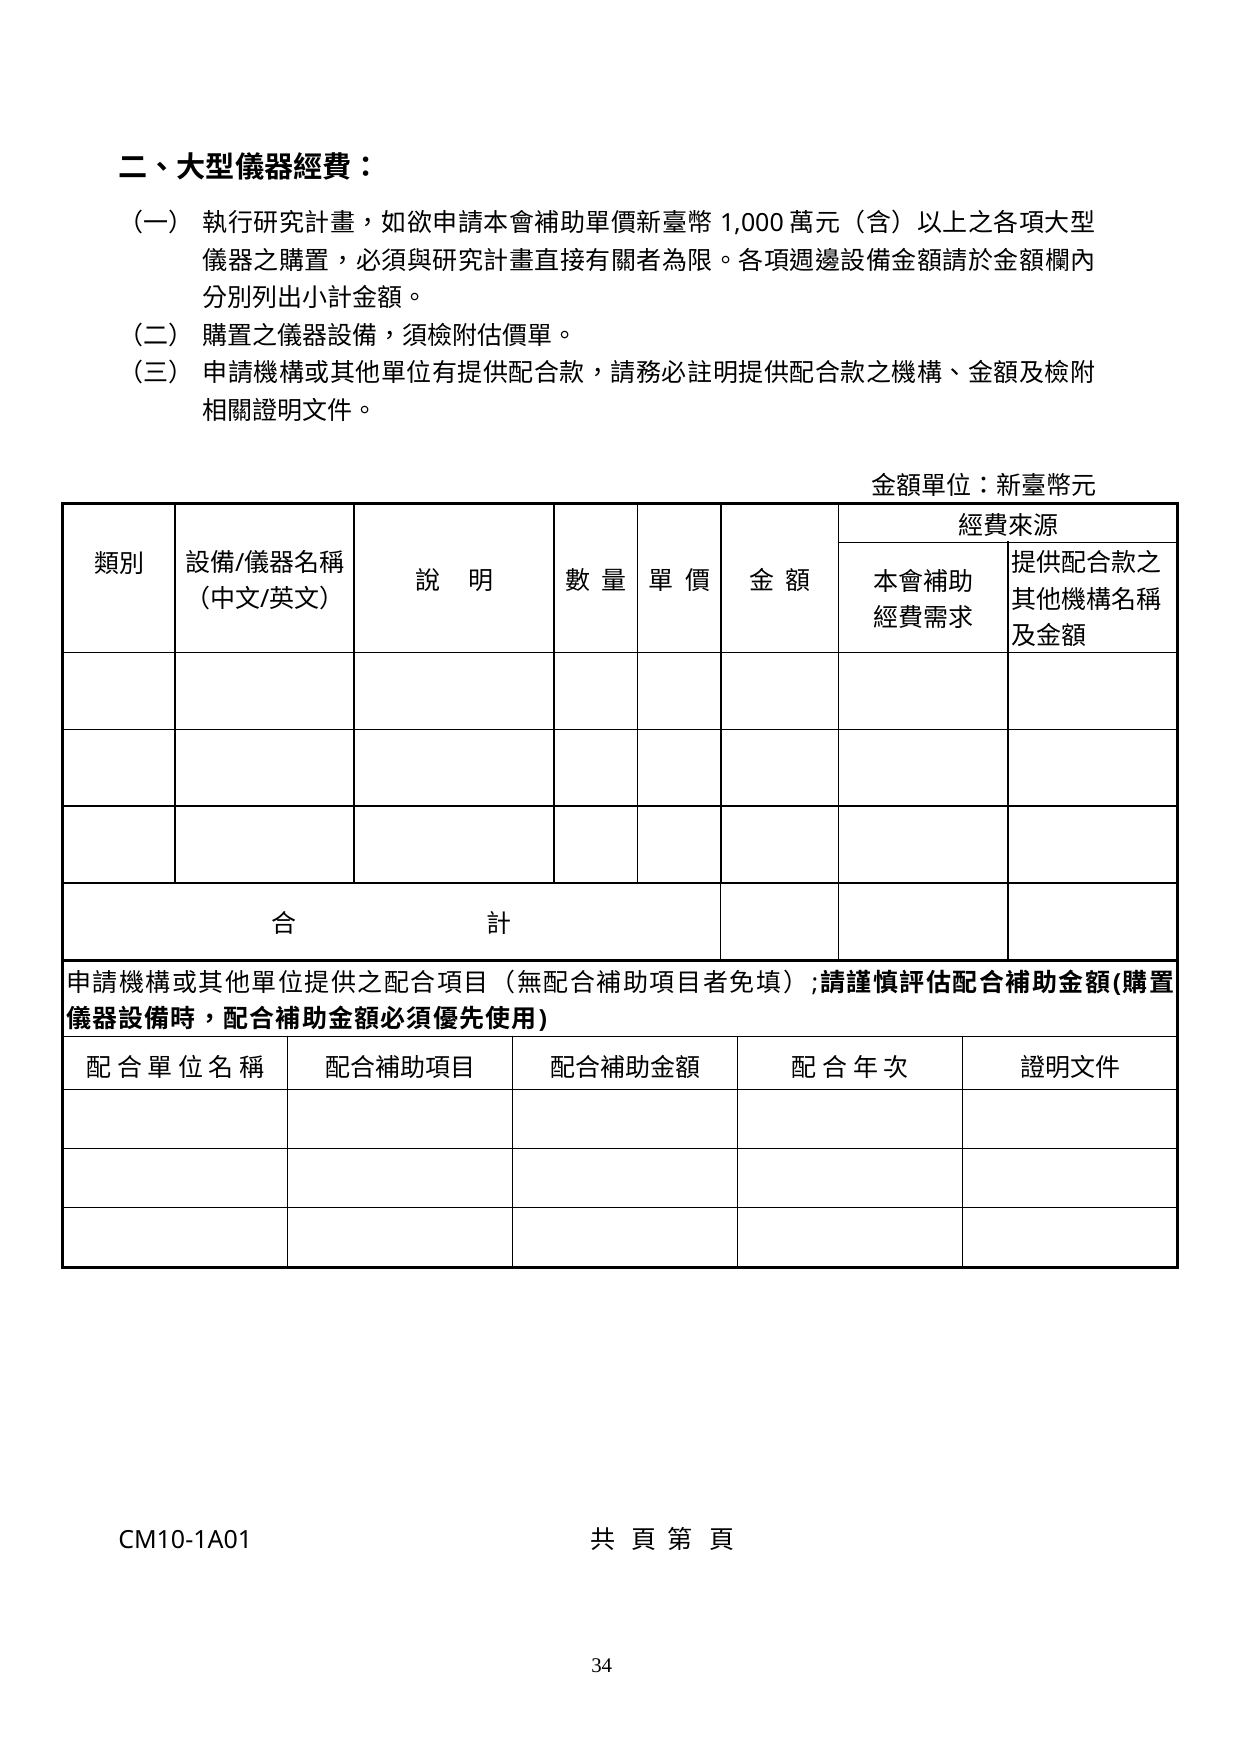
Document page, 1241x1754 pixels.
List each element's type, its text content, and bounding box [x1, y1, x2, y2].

table_cell [64, 653, 174, 728]
list 執行研究計畫，如欲申請本會補助單價新臺幣1,000萬元（含）以上之各項大型儀器之購置，必須與研究計畫直接有關者為限。各項週邊設備金額請於金額欄內分別列出小計金額。 [118, 202, 1096, 314]
table_cell 配合補助金額 [513, 1037, 737, 1089]
table_cell [288, 1149, 512, 1207]
table_header 單 價 [638, 505, 720, 652]
table_cell [64, 730, 174, 805]
table_cell [513, 1208, 737, 1266]
table_cell [1009, 884, 1176, 959]
table_cell [638, 653, 720, 728]
table_cell [64, 1090, 287, 1148]
table_header 類別 [64, 505, 174, 652]
table_cell [555, 807, 637, 882]
table_cell [839, 730, 1007, 805]
table_cell [1009, 653, 1176, 728]
table_cell [355, 653, 553, 728]
table_cell [839, 653, 1007, 728]
table_header 經費來源 [839, 505, 1176, 541]
table_cell 證明文件 [963, 1037, 1176, 1089]
table_cell [839, 807, 1007, 882]
table_cell 提供配合款之其他機構名稱及金額 [1009, 543, 1176, 652]
table_cell [738, 1149, 962, 1207]
table_cell 本會補助 經費需求 [839, 543, 1007, 652]
table_cell [738, 1090, 962, 1148]
table_cell [64, 1208, 287, 1266]
table_cell [288, 1090, 512, 1148]
table_cell [176, 730, 353, 805]
table_cell [64, 807, 174, 882]
table_cell [839, 884, 1007, 959]
table_header 數 量 [555, 505, 637, 652]
table_cell [963, 1090, 1176, 1148]
table_header 設備/儀器名稱 （中文/英文） [176, 505, 353, 652]
table_header 說 明 [355, 505, 553, 652]
table_cell 配 合 年 次 [738, 1037, 962, 1089]
table_cell [738, 1208, 962, 1266]
table_cell 配 合 單 位 名 稱 [64, 1037, 287, 1089]
table_cell [1009, 730, 1176, 805]
table_cell [638, 730, 720, 805]
table_cell [355, 730, 553, 805]
table_cell [555, 730, 637, 805]
table_cell [638, 807, 720, 882]
table_cell [555, 653, 637, 728]
table_cell [288, 1208, 512, 1266]
text 金額單位：新臺幣元 [0, 464, 1096, 502]
text 二、大型儀器經費： [118, 127, 1122, 202]
text CM10-1A01 共 頁 第 頁 [118, 1519, 1122, 1556]
table_cell [355, 807, 553, 882]
table_header 金 額 [722, 505, 838, 652]
list 購置之儀器設備，須檢附估價單。 [118, 314, 1096, 352]
table_cell [176, 807, 353, 882]
table_cell 合 計 [64, 884, 720, 959]
table_cell [1009, 807, 1176, 882]
table_cell [513, 1149, 737, 1207]
table_cell 申請機構或其他單位提供之配合項目（無配合補助項目者免填）;請謹慎評估配合補助金額(購置儀器設備時，配合補助金額必須優先使用) [64, 962, 1176, 1036]
table_cell 配合補助項目 [288, 1037, 512, 1089]
table_cell [963, 1149, 1176, 1207]
table_cell [963, 1208, 1176, 1266]
table_cell [722, 653, 838, 728]
list 申請機構或其他單位有提供配合款，請務必註明提供配合款之機構、金額及檢附相關證明文件。 [118, 352, 1096, 427]
table_cell [64, 1149, 287, 1207]
table_cell [722, 807, 838, 882]
table_cell [722, 730, 838, 805]
table_cell [176, 653, 353, 728]
table_cell [721, 884, 838, 959]
table_cell [513, 1090, 737, 1148]
